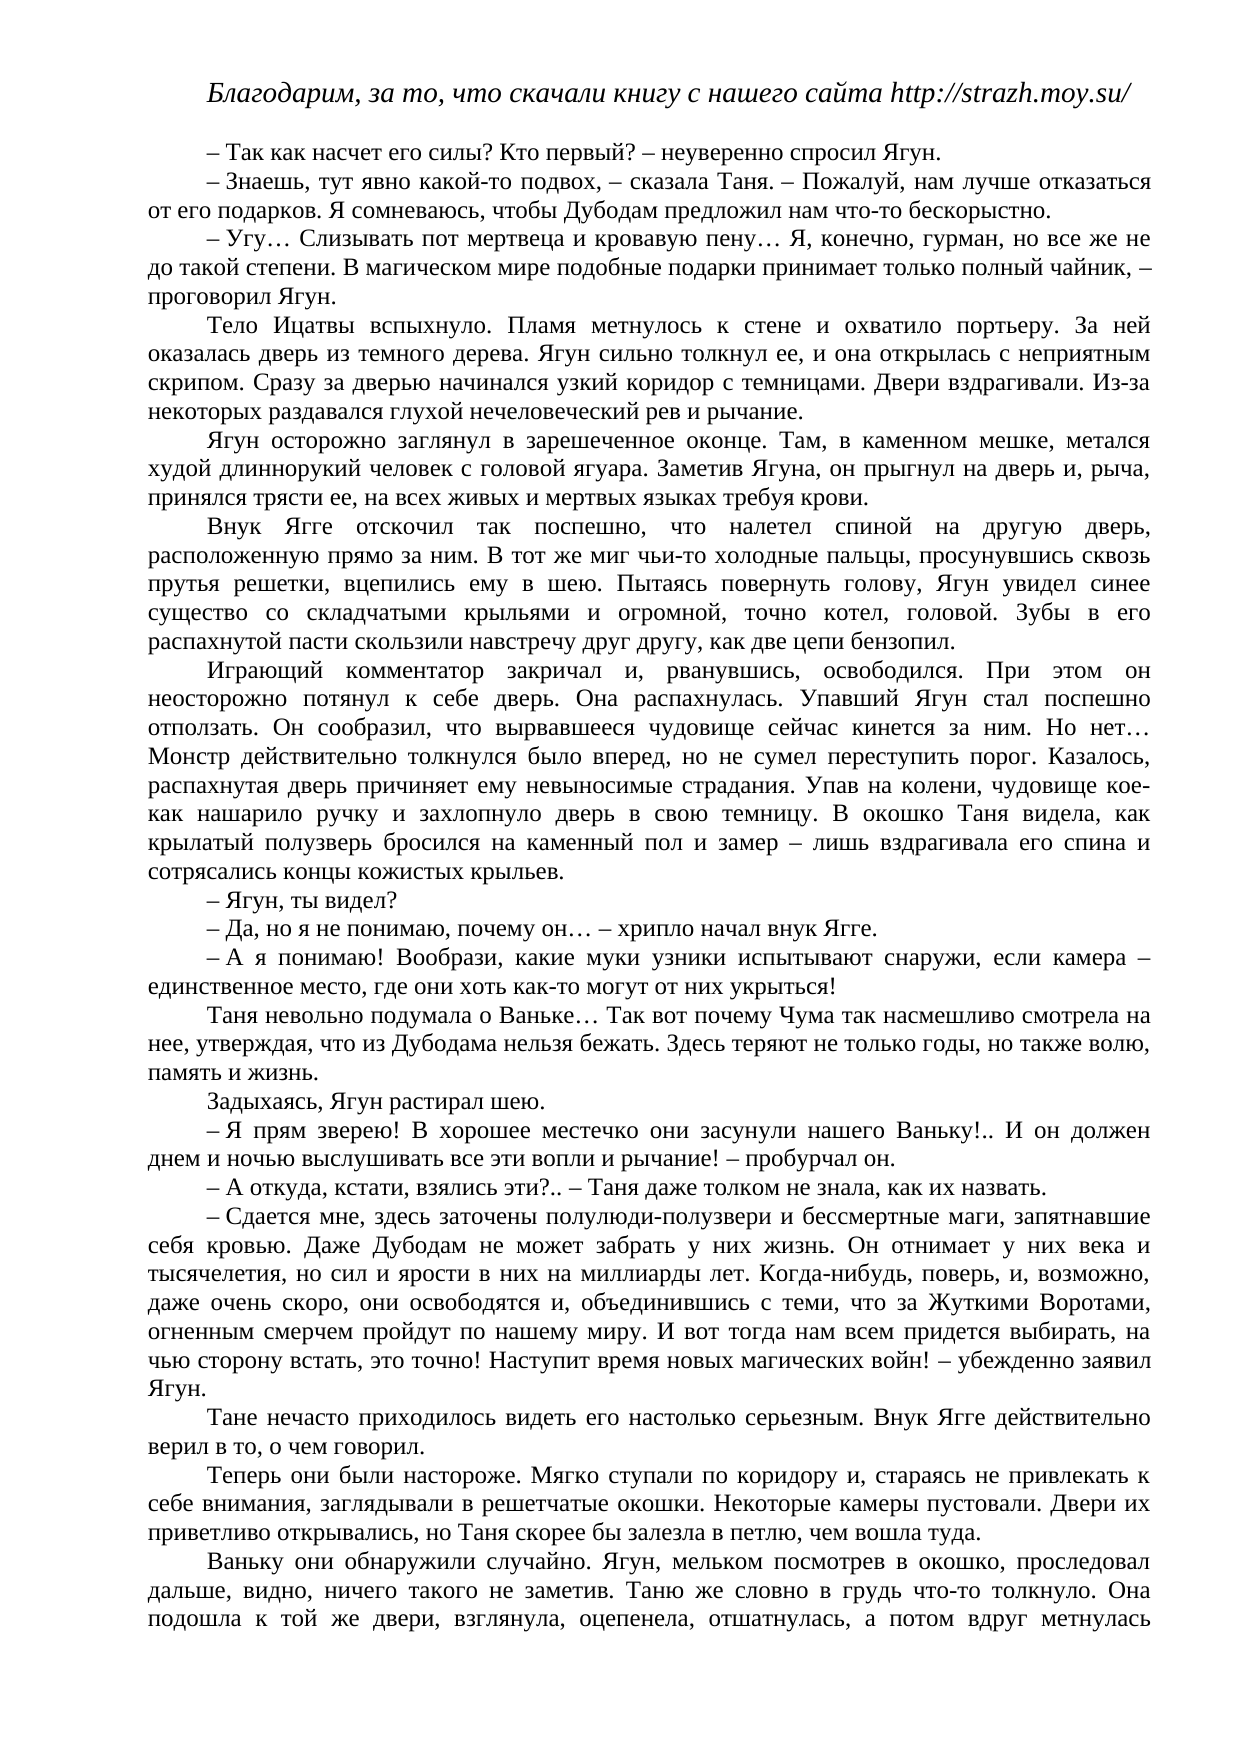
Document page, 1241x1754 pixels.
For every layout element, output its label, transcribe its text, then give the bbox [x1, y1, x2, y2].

text – Да, но я не понимаю, почему он… – хрипло начал внук Ягге. [148, 913, 1152, 942]
text – Я прям зверею! В хорошее местечко они засунули нашего Ваньку!.. И он должен днем и ночью выслушивать все эти вопли и рычание! – пробурчал он. [148, 1115, 1152, 1172]
text – Угу… Слизывать пот мертвеца и кровавую пену… Я, конечно, гурман, но все же не до такой степени. В магическом мире подобные подарки принимает только полный чайник, – проговорил Ягун. [148, 223, 1152, 310]
text – А я понимаю! Вообрази, какие муки узники испытывают снаружи, если камера – единственное место, где они хоть как-то могут от них укрыться! [148, 942, 1152, 1000]
text – Ягун, ты видел? [148, 885, 1152, 913]
text – Сдается мне, здесь заточены полулюди-полузвери и бессмертные маги, запятнавшие себя кровью. Даже Дубодам не может забрать у них жизнь. Он отнимает у них века и тысячелетия, но сил и ярости в них на миллиарды лет. Когда-нибудь, поверь, и, возможно, даже очень скоро, они освободятся и, объединившись с теми, что за Жуткими Воротами, огненным смерчем пройдут по нашему миру. И вот тогда нам всем придется выбирать, на чью сторону встать, это точно! Наступит время новых магических войн! – убежденно заявил Ягун. [148, 1201, 1152, 1402]
text Теперь они были настороже. Мягко ступали по коридору и, стараясь не привлекать к себе внимания, заглядывали в решетчатые окошки. Некоторые камеры пустовали. Двери их приветливо открывались, но Таня скорее бы залезла в петлю, чем вошла туда. [148, 1460, 1152, 1546]
text Тане нечасто приходилось видеть его настолько серьезным. Внук Ягге действительно верил в то, о чем говорил. [148, 1402, 1152, 1460]
text Играющий комментатор закричал и, рванувшись, освободился. При этом он неосторожно потянул к себе дверь. Она распахнулась. Упавший Ягун стал поспешно отползать. Он сообразил, что вырвавшееся чудовище сейчас кинется за ним. Но нет… Монстр действительно толкнулся было вперед, но не сумел переступить порог. Казалось, распахнутая дверь причиняет ему невыносимые страдания. Упав на колени, чудовище кое-как нашарило ручку и захлопнуло дверь в свою темницу. В окошко Таня видела, как крылатый полузверь бросился на каменный пол и замер – лишь вздрагивала его спина и сотрясались концы кожистых крыльев. [148, 655, 1152, 885]
text – Так как насчет его силы? Кто первый? – неуверенно спросил Ягун. [148, 137, 1152, 166]
text Ягун осторожно заглянул в зарешеченное оконце. Там, в каменном мешке, метался худой длиннорукий человек с головой ягуара. Заметив Ягуна, он прыгнул на дверь и, рыча, принялся трясти ее, на всех живых и мертвых языках требуя крови. [148, 425, 1152, 511]
text – Знаешь, тут явно какой-то подвох, – сказала Таня. – Пожалуй, нам лучше отказаться от его подарков. Я сомневаюсь, чтобы Дубодам предложил нам что-то бескорыстно. [148, 166, 1152, 223]
text – А откуда, кстати, взялись эти?.. – Таня даже толком не знала, как их назвать. [148, 1172, 1152, 1201]
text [148, 1546, 1152, 1632]
text Таня невольно подумала о Ваньке… Так вот почему Чума так насмешливо смотрела на нее, утверждая, что из Дубодама нельзя бежать. Здесь теряют не только годы, но также волю, память и жизнь. [148, 1000, 1152, 1086]
text Внук Ягге отскочил так поспешно, что налетел спиной на другую дверь, расположенную прямо за ним. В тот же миг чьи-то холодные пальцы, просунувшись сквозь прутья решетки, вцепились ему в шею. Пытаясь повернуть голову, Ягун увидел синее существо со складчатыми крыльями и огромной, точно котел, головой. Зубы в его распахнутой пасти скользили навстречу друг другу, как две цепи бензопил. [148, 511, 1152, 655]
text Задыхаясь, Ягун растирал шею. [148, 1086, 1152, 1115]
text Тело Ицатвы вспыхнуло. Пламя метнулось к стене и охватило портьеру. За ней оказалась дверь из темного дерева. Ягун сильно толкнул ее, и она открылась с неприятным скрипом. Сразу за дверью начинался узкий коридор с темницами. Двери вздрагивали. Из-за некоторых раздавался глухой нечеловеческий рев и рычание. [148, 310, 1152, 425]
